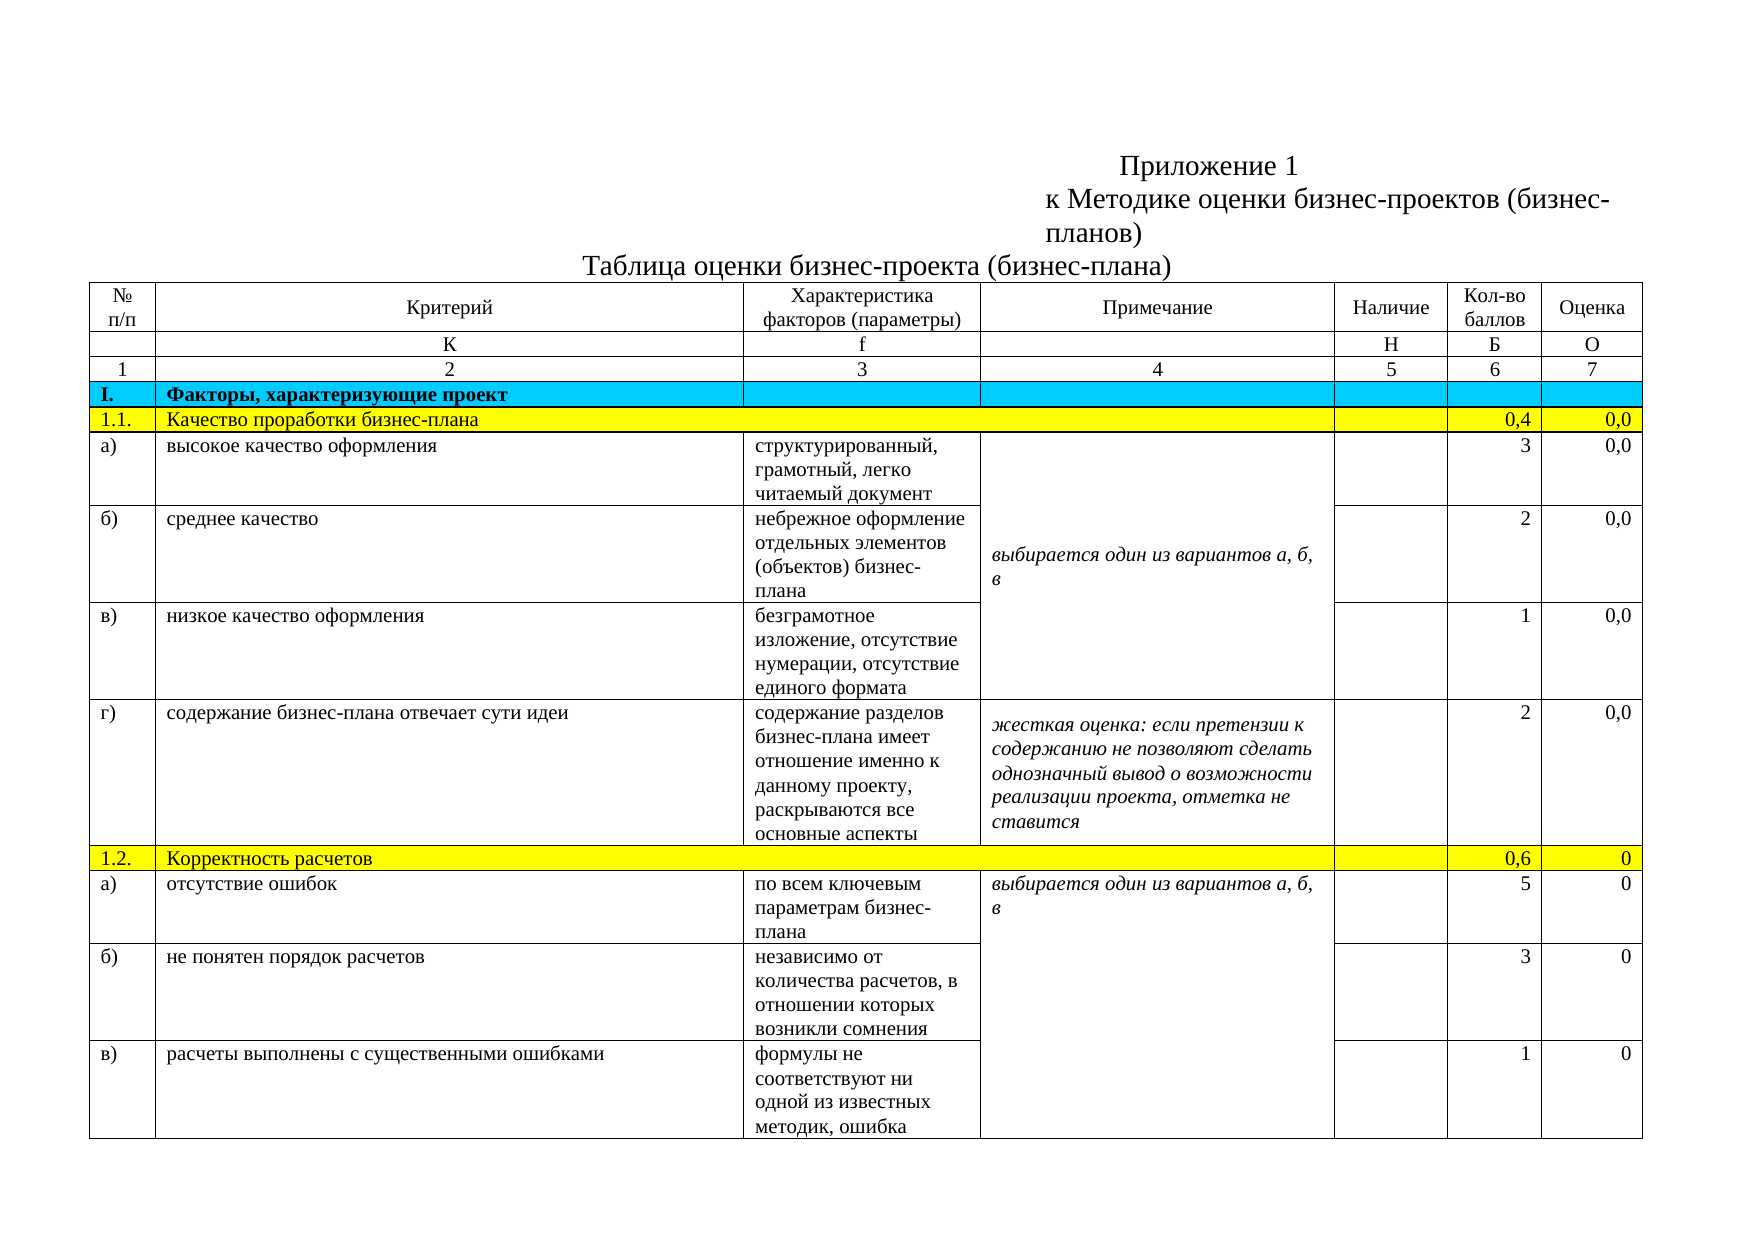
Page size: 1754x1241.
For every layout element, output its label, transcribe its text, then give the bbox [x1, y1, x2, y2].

table_cell 3 [1448, 944, 1541, 1040]
table_header Кол-во баллов [1448, 283, 1541, 331]
table_cell [1335, 944, 1447, 1040]
table_cell по всем ключевым параметрам бизнес-плана [744, 871, 980, 943]
table_cell 0,0 [1542, 506, 1642, 602]
table_header Оценка [1542, 283, 1642, 331]
table_cell 2 [1448, 506, 1541, 602]
table_cell а) [90, 433, 155, 505]
table_header Критерий [156, 283, 743, 331]
table_cell независимо от количества расчетов, в отношении которых возникли сомнения [744, 944, 980, 1040]
table_cell выбирается один из вариантов а, б, в [981, 871, 1334, 1138]
table_cell жесткая оценка: если претензии к содержанию не позволяют сделать однозначный вывод о возможности реализации проекта, отметка не ставится [981, 700, 1334, 845]
table_cell 3 [1448, 433, 1541, 505]
table_cell [981, 382, 1334, 406]
table_cell безграмотное изложение, отсутствие нумерации, отсутствие единого формата [744, 603, 980, 699]
table_cell [1335, 506, 1447, 602]
table_cell [1542, 382, 1642, 406]
table_cell [1335, 846, 1447, 870]
table_cell содержание бизнес-плана отвечает сути идеи [156, 700, 743, 845]
table_cell среднее качество [156, 506, 743, 602]
table_cell 0,4 [1448, 408, 1541, 431]
table_cell 2 [156, 357, 743, 381]
table_cell в) [90, 1041, 155, 1138]
table_cell [1335, 603, 1447, 699]
table_cell Корректность расчетов [156, 846, 1334, 870]
table_cell 5 [1448, 871, 1541, 943]
table_cell [1448, 382, 1541, 406]
table_cell 0 [1542, 871, 1642, 943]
table_cell [90, 332, 155, 356]
table_cell б) [90, 506, 155, 602]
table_cell структурированный, грамотный, легко читаемый документ [744, 433, 980, 505]
text к Методике оценки бизнес-проектов (бизнес-планов) [1045, 181, 1653, 248]
table_cell 7 [1542, 357, 1642, 381]
table_header № п/п [90, 283, 155, 331]
table_cell отсутствие ошибок [156, 871, 743, 943]
table_cell низкое качество оформления [156, 603, 743, 699]
table_cell Н [1335, 332, 1447, 356]
table_cell О [1542, 332, 1642, 356]
table_cell 1.2. [90, 846, 155, 870]
table_cell К [156, 332, 743, 356]
table_cell г) [90, 700, 155, 845]
table_cell 4 [981, 357, 1334, 381]
table_cell [1335, 1041, 1447, 1138]
text Таблица оценки бизнес-проекта (бизнес-плана) [100, 248, 1653, 282]
table_cell 0,0 [1542, 603, 1642, 699]
table_cell 2 [1448, 700, 1541, 845]
table_cell небрежное оформление отдельных элементов (объектов) бизнес-плана [744, 506, 980, 602]
table_cell 0,0 [1542, 408, 1642, 431]
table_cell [744, 1041, 980, 1138]
table_cell 1 [90, 357, 155, 381]
table_cell [1335, 382, 1447, 406]
table_cell а) [90, 871, 155, 943]
table_cell 0,6 [1448, 846, 1541, 870]
table_cell Качество проработки бизнес-плана [156, 408, 1334, 431]
table_cell 0 [1542, 846, 1642, 870]
table_cell [1335, 700, 1447, 845]
table_cell Б [1448, 332, 1541, 356]
table_cell в) [90, 603, 155, 699]
table_cell выбирается один из вариантов а, б, в [981, 433, 1334, 699]
table_cell 1 [1448, 1041, 1541, 1138]
table_cell I. [90, 382, 155, 406]
table_cell [981, 332, 1334, 356]
table_cell Факторы, характеризующие проект [156, 382, 743, 406]
table_cell 0 [1542, 1041, 1642, 1138]
table_cell не понятен порядок расчетов [156, 944, 743, 1040]
table_cell 0,0 [1542, 433, 1642, 505]
table_cell [1335, 408, 1447, 431]
table_header Примечание [981, 283, 1334, 331]
table_cell высокое качество оформления [156, 433, 743, 505]
text Приложение 1 [1045, 148, 1653, 181]
table_cell 1.1. [90, 408, 155, 431]
table_cell [744, 382, 980, 406]
table_cell 0 [1542, 944, 1642, 1040]
table_cell 6 [1448, 357, 1541, 381]
table_cell 1 [1448, 603, 1541, 699]
table_cell f [744, 332, 980, 356]
table_header Наличие [1335, 283, 1447, 331]
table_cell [156, 1041, 743, 1138]
table_cell [1335, 433, 1447, 505]
table_cell б) [90, 944, 155, 1040]
table_cell содержание разделов бизнес-плана имеет отношение именно к данному проекту, раскрываются все основные аспекты [744, 700, 980, 845]
table_cell 0,0 [1542, 700, 1642, 845]
table_cell 3 [744, 357, 980, 381]
table_cell 5 [1335, 357, 1447, 381]
table_header Характеристика факторов (параметры) [744, 283, 980, 331]
table_cell [1335, 871, 1447, 943]
